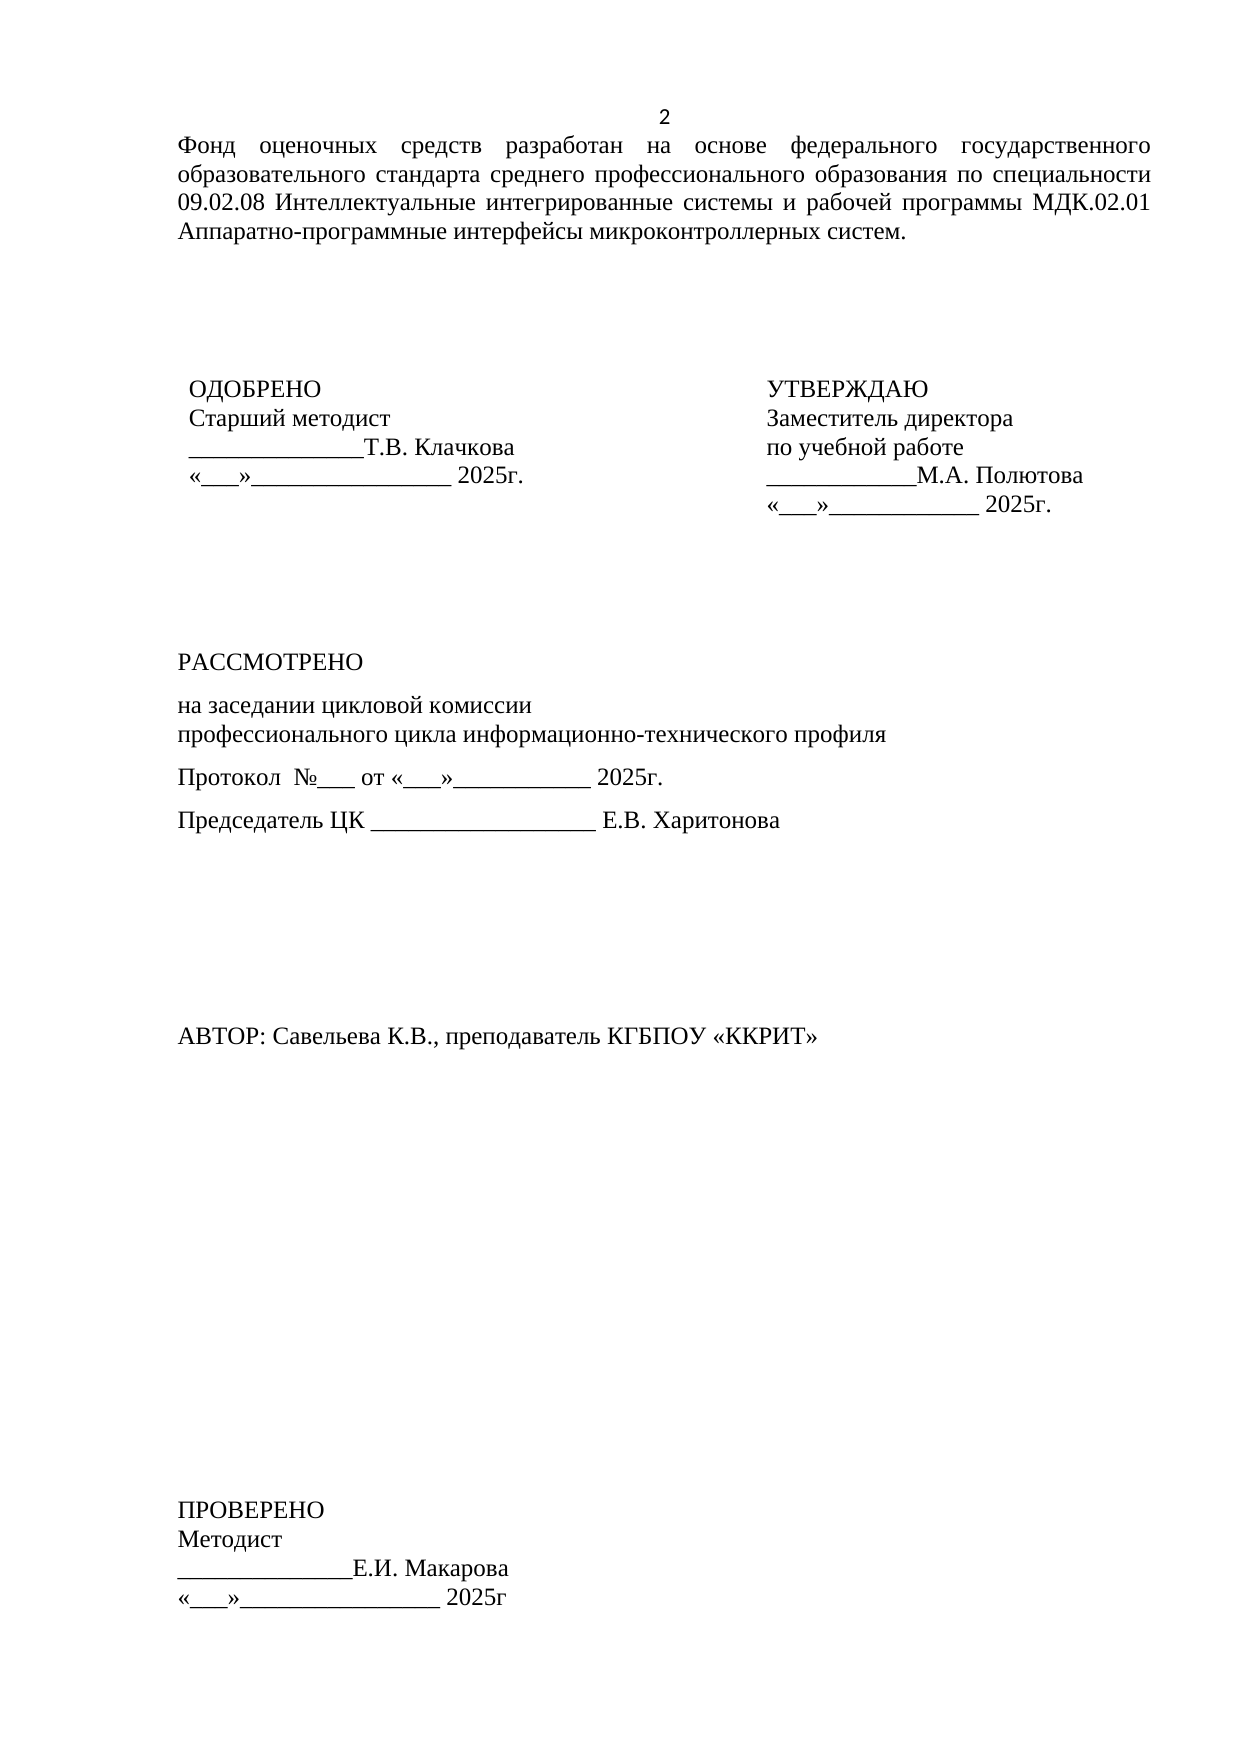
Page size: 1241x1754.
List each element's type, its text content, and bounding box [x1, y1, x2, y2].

text «___»________________ 2025г [177, 1582, 1152, 1611]
text профессионального цикла информационно-технического профиля [177, 719, 1152, 748]
text Председатель ЦК __________________ Е.В. Харитонова [177, 806, 1152, 834]
text РАССМОТРЕНО [177, 647, 1152, 676]
table_header УТВЕРЖДАЮ Заместитель директора по учебной работе ____________М.А. Полютова «___»____________ 2025г. [663, 374, 1152, 518]
text АВТОР: Савельева К.В., преподаватель КГБПОУ «ККРИТ» [177, 1021, 1152, 1050]
text Протокол №___ от «___»___________ 2025г. [177, 762, 1152, 791]
text ПРОВЕРЕНО [177, 1496, 1152, 1524]
text на заседании цикловой комиссии [177, 691, 1152, 719]
text Фонд оценочных средств разработан на основе федерального государственного образовательного стандарта среднего профессионального образования по специальности 09.02.08 Интеллектуальные интегрированные системы и рабочей программы МДК.02.01 Аппаратно-программные интерфейсы микроконтроллерных систем. [177, 130, 1152, 245]
text Методист [177, 1524, 1152, 1553]
table_header ОДОБРЕНО Старший методист ______________Т.В. Клачкова «___»________________ 2025г. [177, 374, 663, 518]
text ______________Е.И. Макарова [177, 1553, 1152, 1582]
